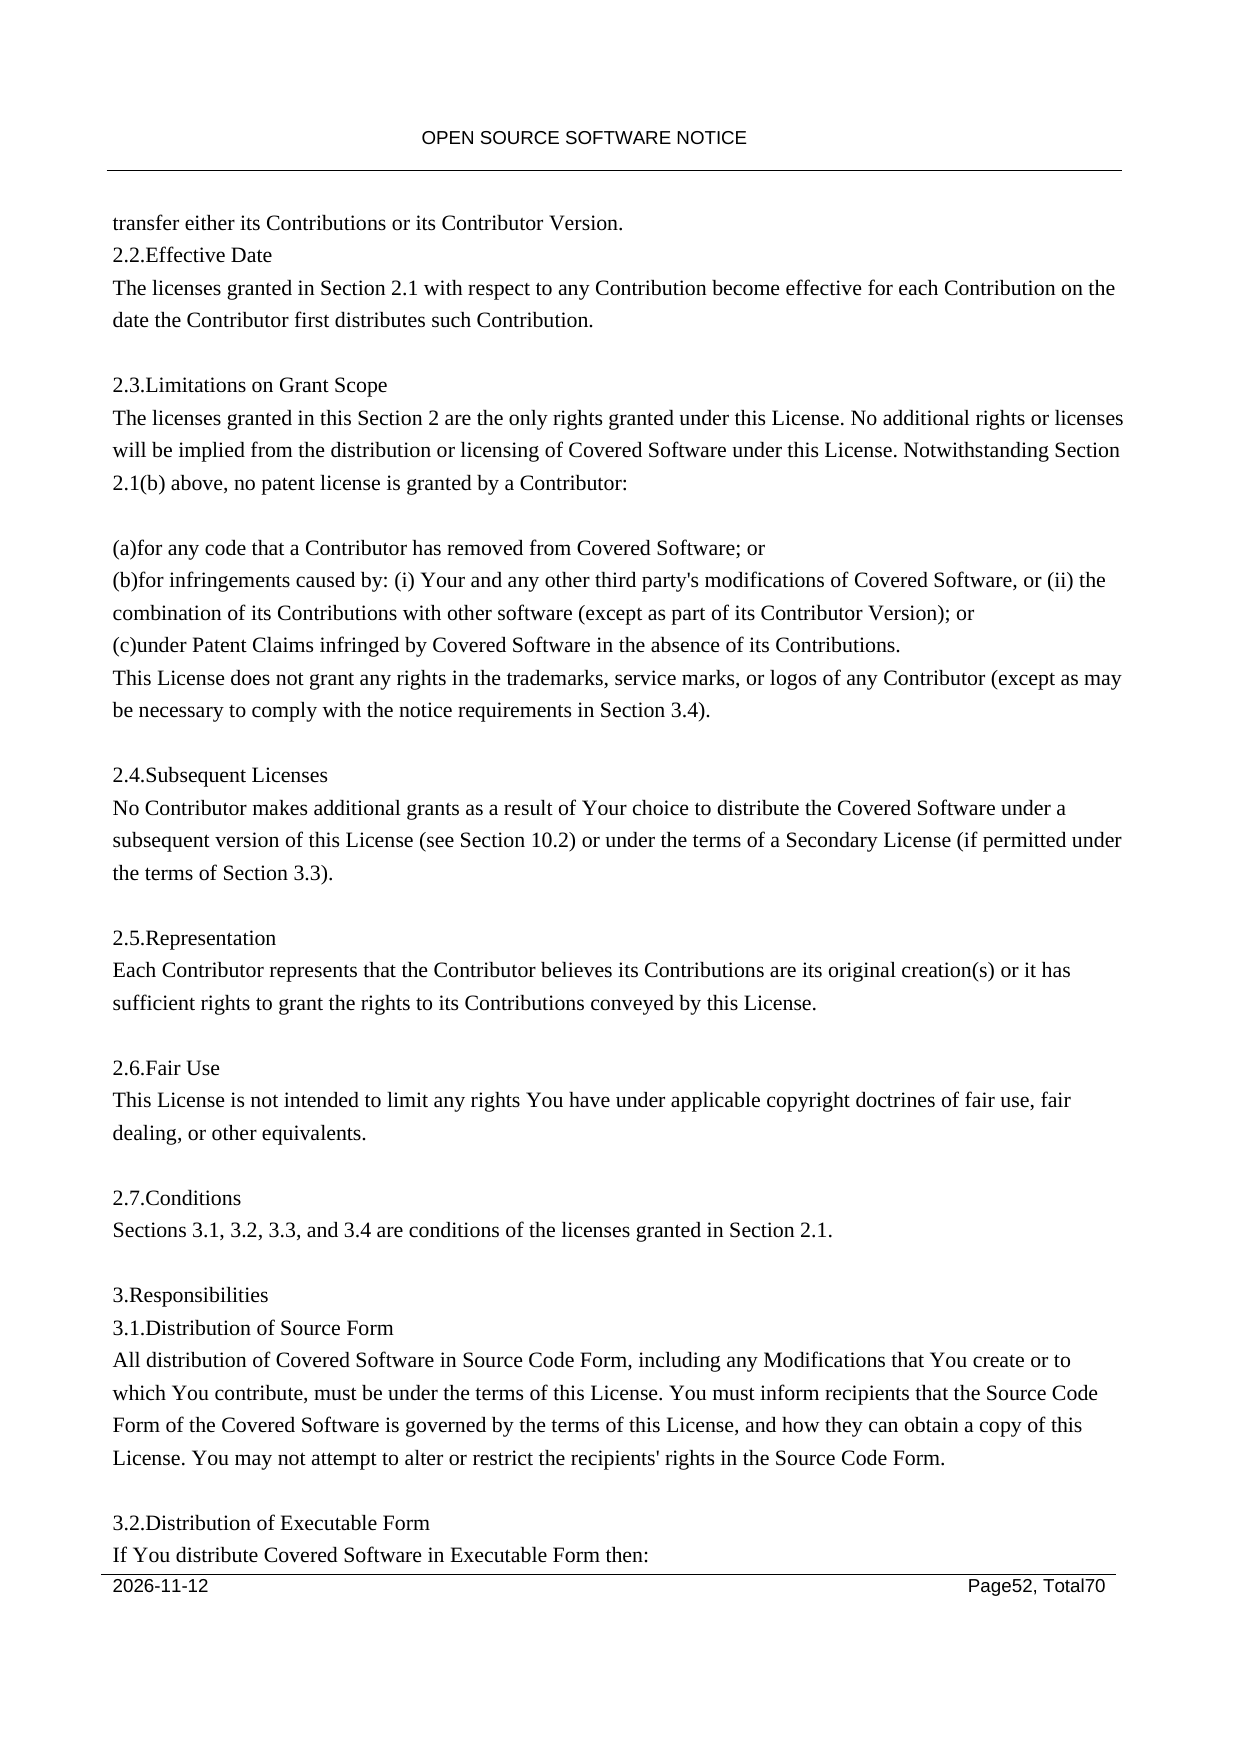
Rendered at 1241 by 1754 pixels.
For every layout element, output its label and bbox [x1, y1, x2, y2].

text [112, 206, 1128, 1571]
